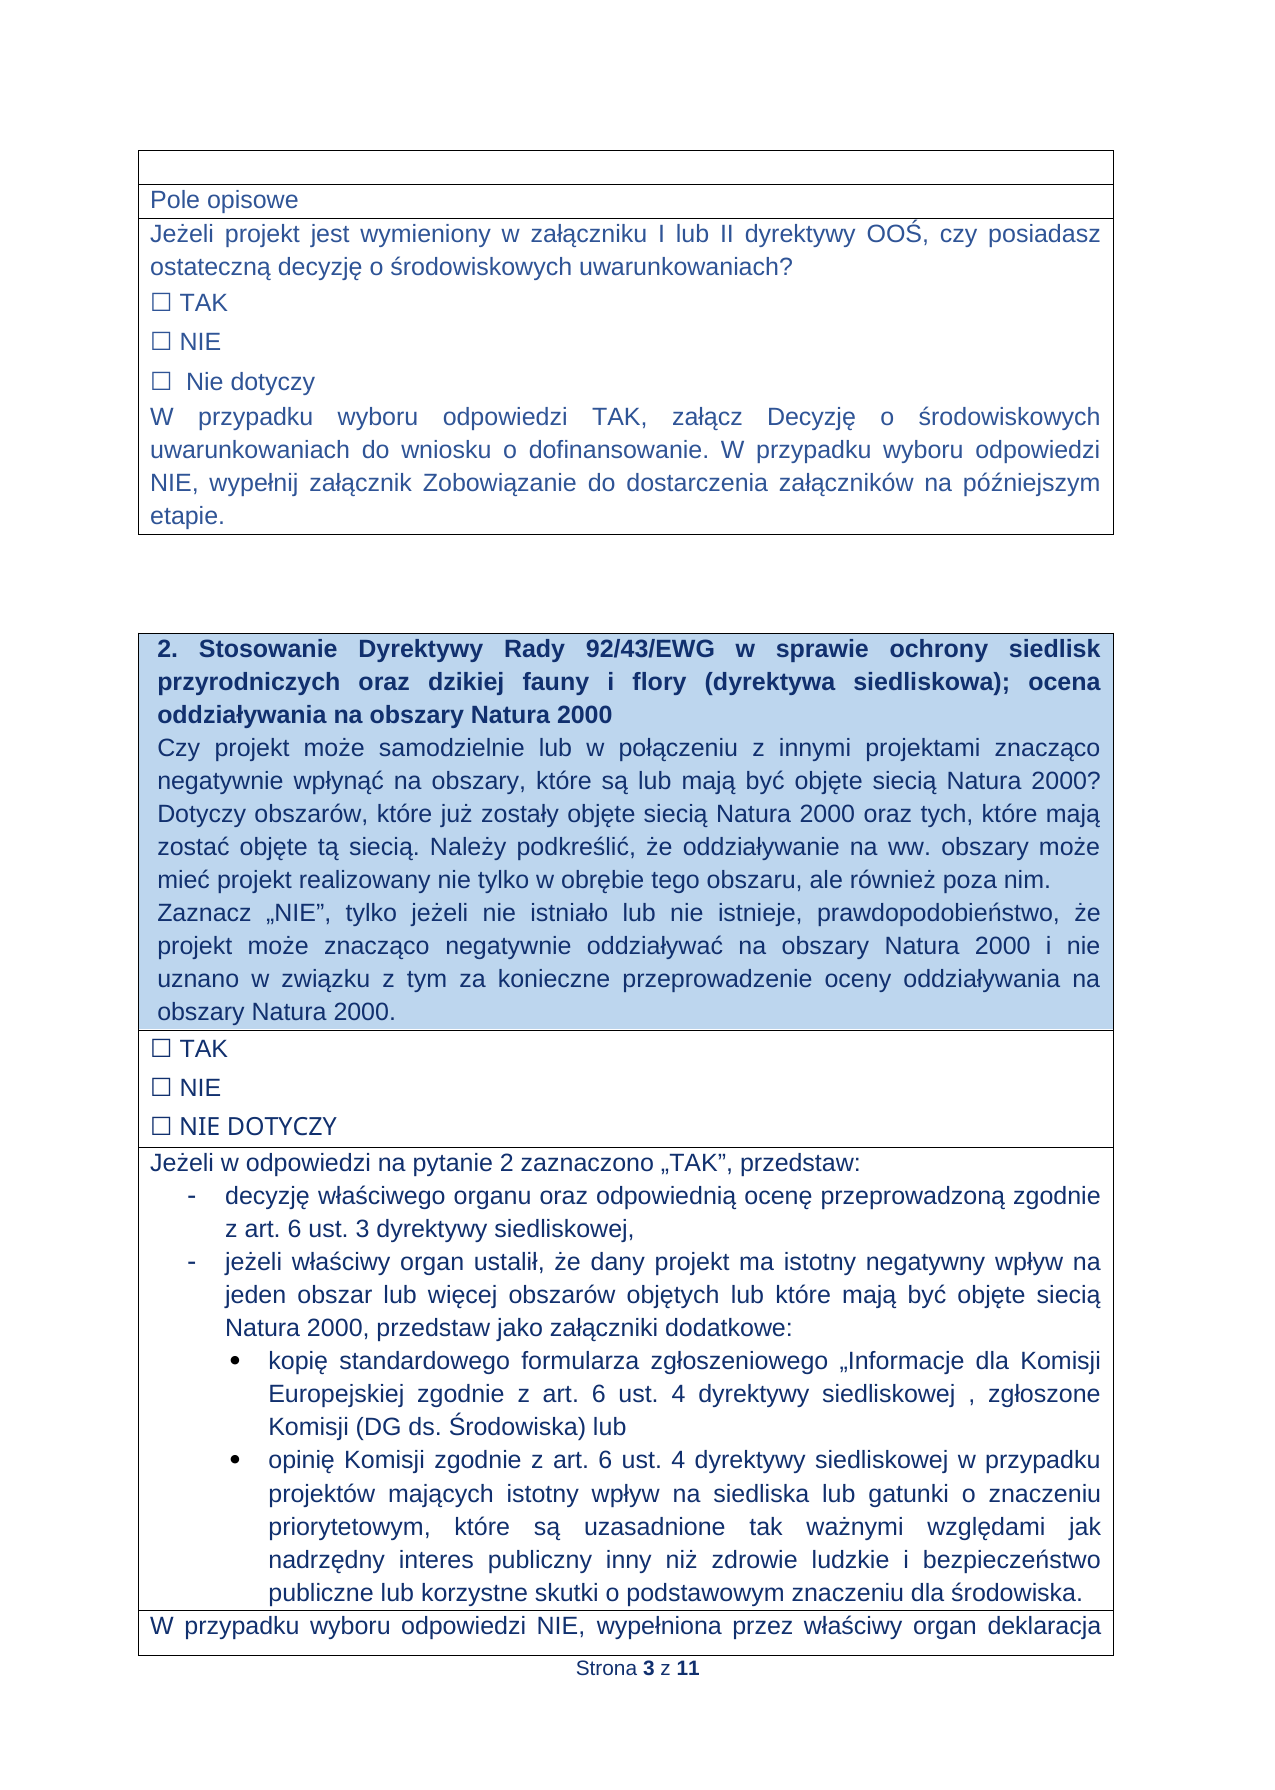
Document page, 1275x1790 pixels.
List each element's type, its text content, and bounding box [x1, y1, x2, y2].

table_header 2. Stosowanie Dyrektywy Rady 92/43/EWG w sprawie ochrony siedlisk przyrodniczych oraz dzikiej fauny i flory (dyrektywa siedliskowa); ocena oddziaływania na obszary Natura 2000 Czy projekt może samodzielnie lub w połączeniu z innymi projektami znacząco negatywnie wpłynąć na obszary, które są lub mają być objęte siecią Natura 2000? Dotyczy obszarów, które już zostały objęte siecią Natura 2000 oraz tych, które mają zostać objęte tą siecią. Należy podkreślić, że oddziaływanie na ww. obszary może mieć projekt realizowany nie tylko w obrębie tego obszaru, ale również poza nim. Zaznacz „NIE”, tylko jeżeli nie istniało lub nie istnieje, prawdopodobieństwo, że projekt może znacząco negatywnie oddziaływać na obszary Natura 2000 i nie uznano w związku z tym za konieczne przeprowadzenie oceny oddziaływania na obszary Natura 2000. [139, 634, 1113, 1029]
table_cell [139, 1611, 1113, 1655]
table_cell ☐ TAK ☐ NIE ☐ NIE DOTYCZY [139, 1031, 1113, 1147]
table_cell Pole opisowe [139, 185, 1113, 218]
table_cell [139, 151, 1113, 184]
table_cell Jeżeli w odpowiedzi na pytanie 2 zaznaczono „TAK”, przedstaw: decyzję właściwego organu oraz odpowiednią ocenę przeprowadzoną zgodnie z art. 6 ust. 3 dyrektywy siedliskowej, jeżeli właściwy organ ustalił, że dany projekt ma istotny negatywny wpływ na jeden obszar lub więcej obszarów objętych lub które mają być objęte siecią Natura 2000, przedstaw jako załączniki dodatkowe: kopię standardowego formularza zgłoszeniowego „Informacje dla Komisji Europejskiej zgodnie z art. 6 ust. 4 dyrektywy siedliskowej , zgłoszone Komisji (DG ds. Środowiska) lub opinię Komisji zgodnie z art. 6 ust. 4 dyrektywy siedliskowej w przypadku projektów mających istotny wpływ na siedliska lub gatunki o znaczeniu priorytetowym, które są uzasadnione tak ważnymi względami jak nadrzędny interes publiczny inny niż zdrowie ludzkie i bezpieczeństwo publiczne lub korzystne skutki o podstawowym znaczeniu dla środowiska. [139, 1148, 1113, 1610]
table_cell Jeżeli projekt jest wymieniony w załączniku I lub II dyrektywy OOŚ, czy posiadasz ostateczną decyzję o środowiskowych uwarunkowaniach? ☐ TAK ☐ NIE ☐ Nie dotyczy W przypadku wyboru odpowiedzi TAK, załącz Decyzję o środowiskowych uwarunkowaniach do wniosku o dofinansowanie. W przypadku wyboru odpowiedzi NIE, wypełnij załącznik Zobowiązanie do dostarczenia załączników na późniejszym etapie. [139, 219, 1113, 534]
